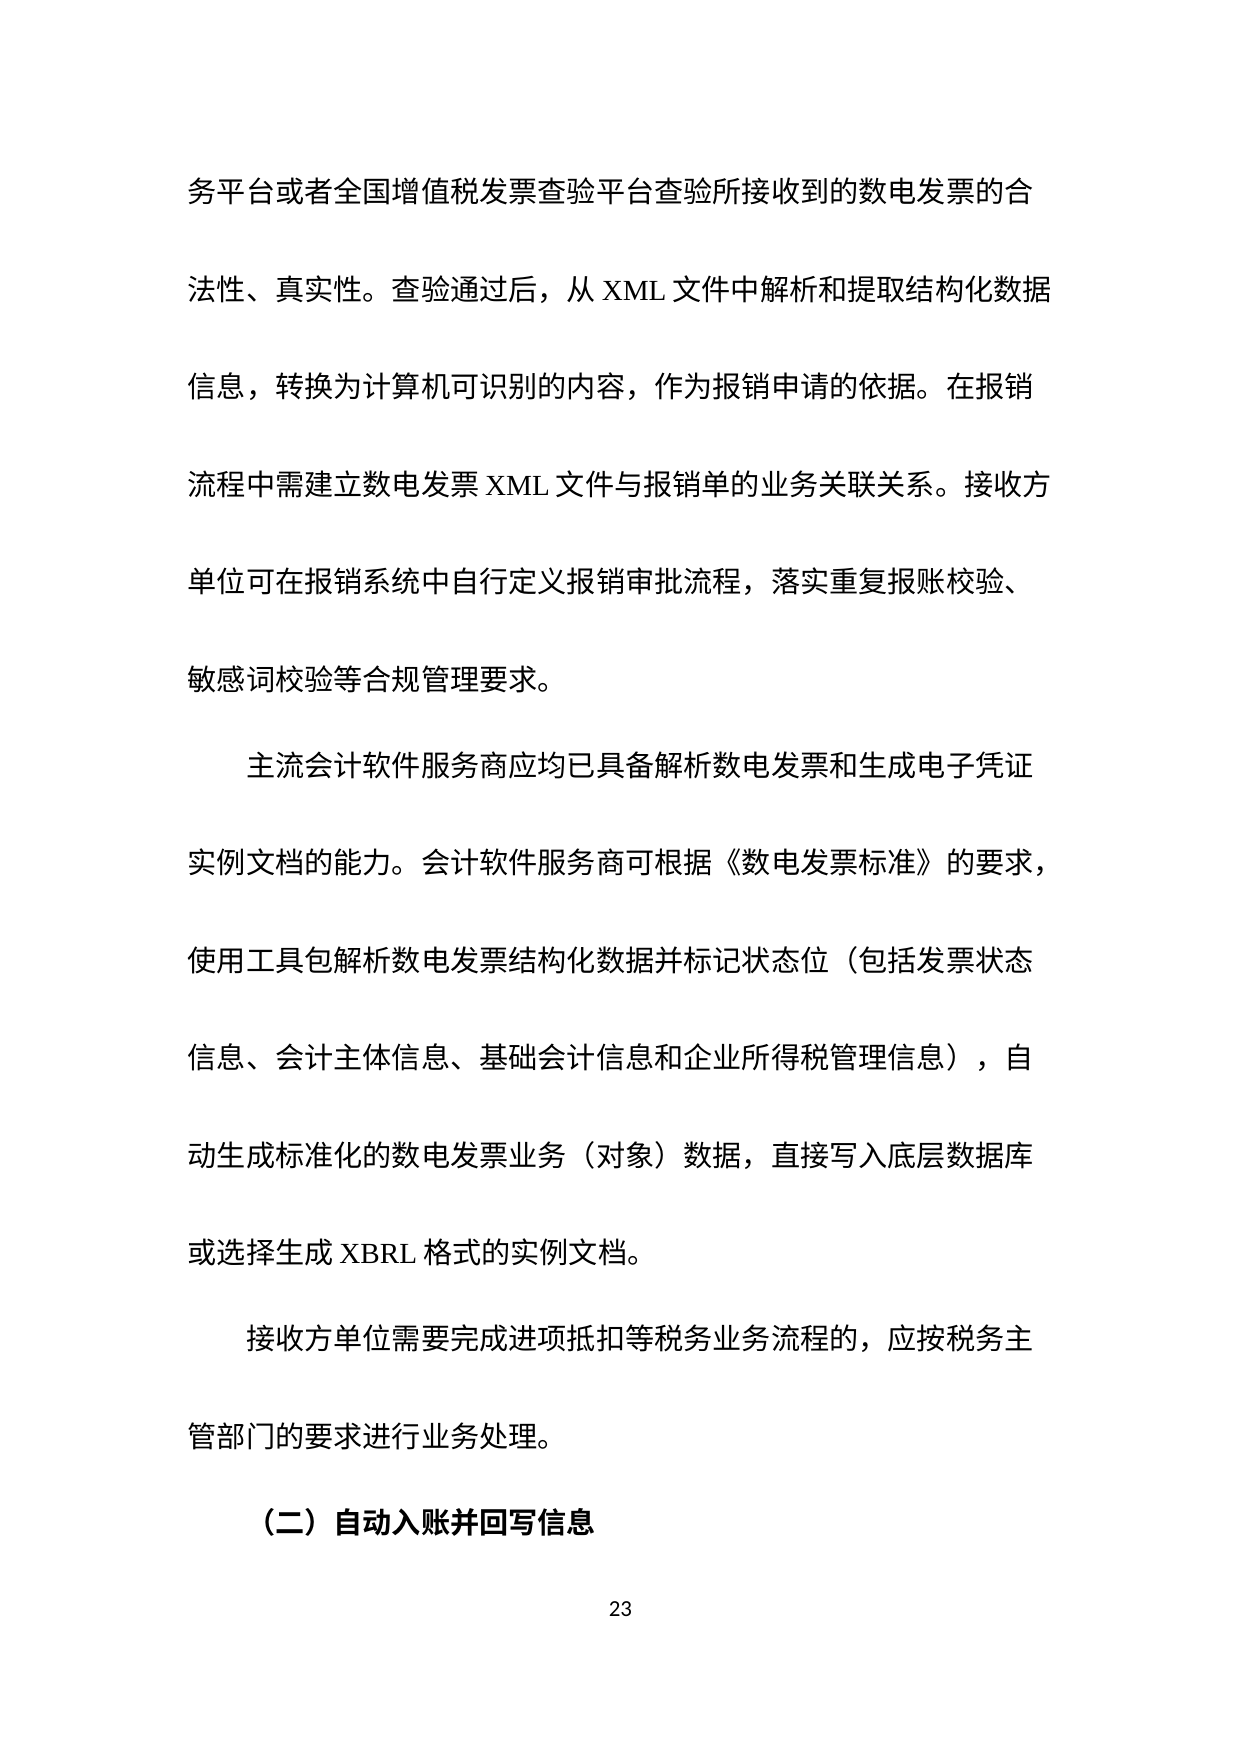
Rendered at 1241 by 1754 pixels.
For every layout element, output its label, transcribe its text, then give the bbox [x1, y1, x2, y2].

text 主流会计软件服务商应均已具备解析数电发票和生成电子凭证实例文档的能力。会计软件服务商可根据《数电发票标准》的要求，使用工具包解析数电发票结构化数据并标记状态位（包括发票状态信息、会计主体信息、基础会计信息和企业所得税管理信息），自动生成标准化的数电发票业务（对象）数据，直接写入底层数据库或选择生成XBRL格式的实例文档。 [187, 731, 1053, 1283]
list 自动入账并回写信息 [187, 1488, 1053, 1553]
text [187, 157, 1053, 710]
text 接收方单位需要完成进项抵扣等税务业务流程的，应按税务主管部门的要求进行业务处理。 [187, 1304, 1053, 1467]
